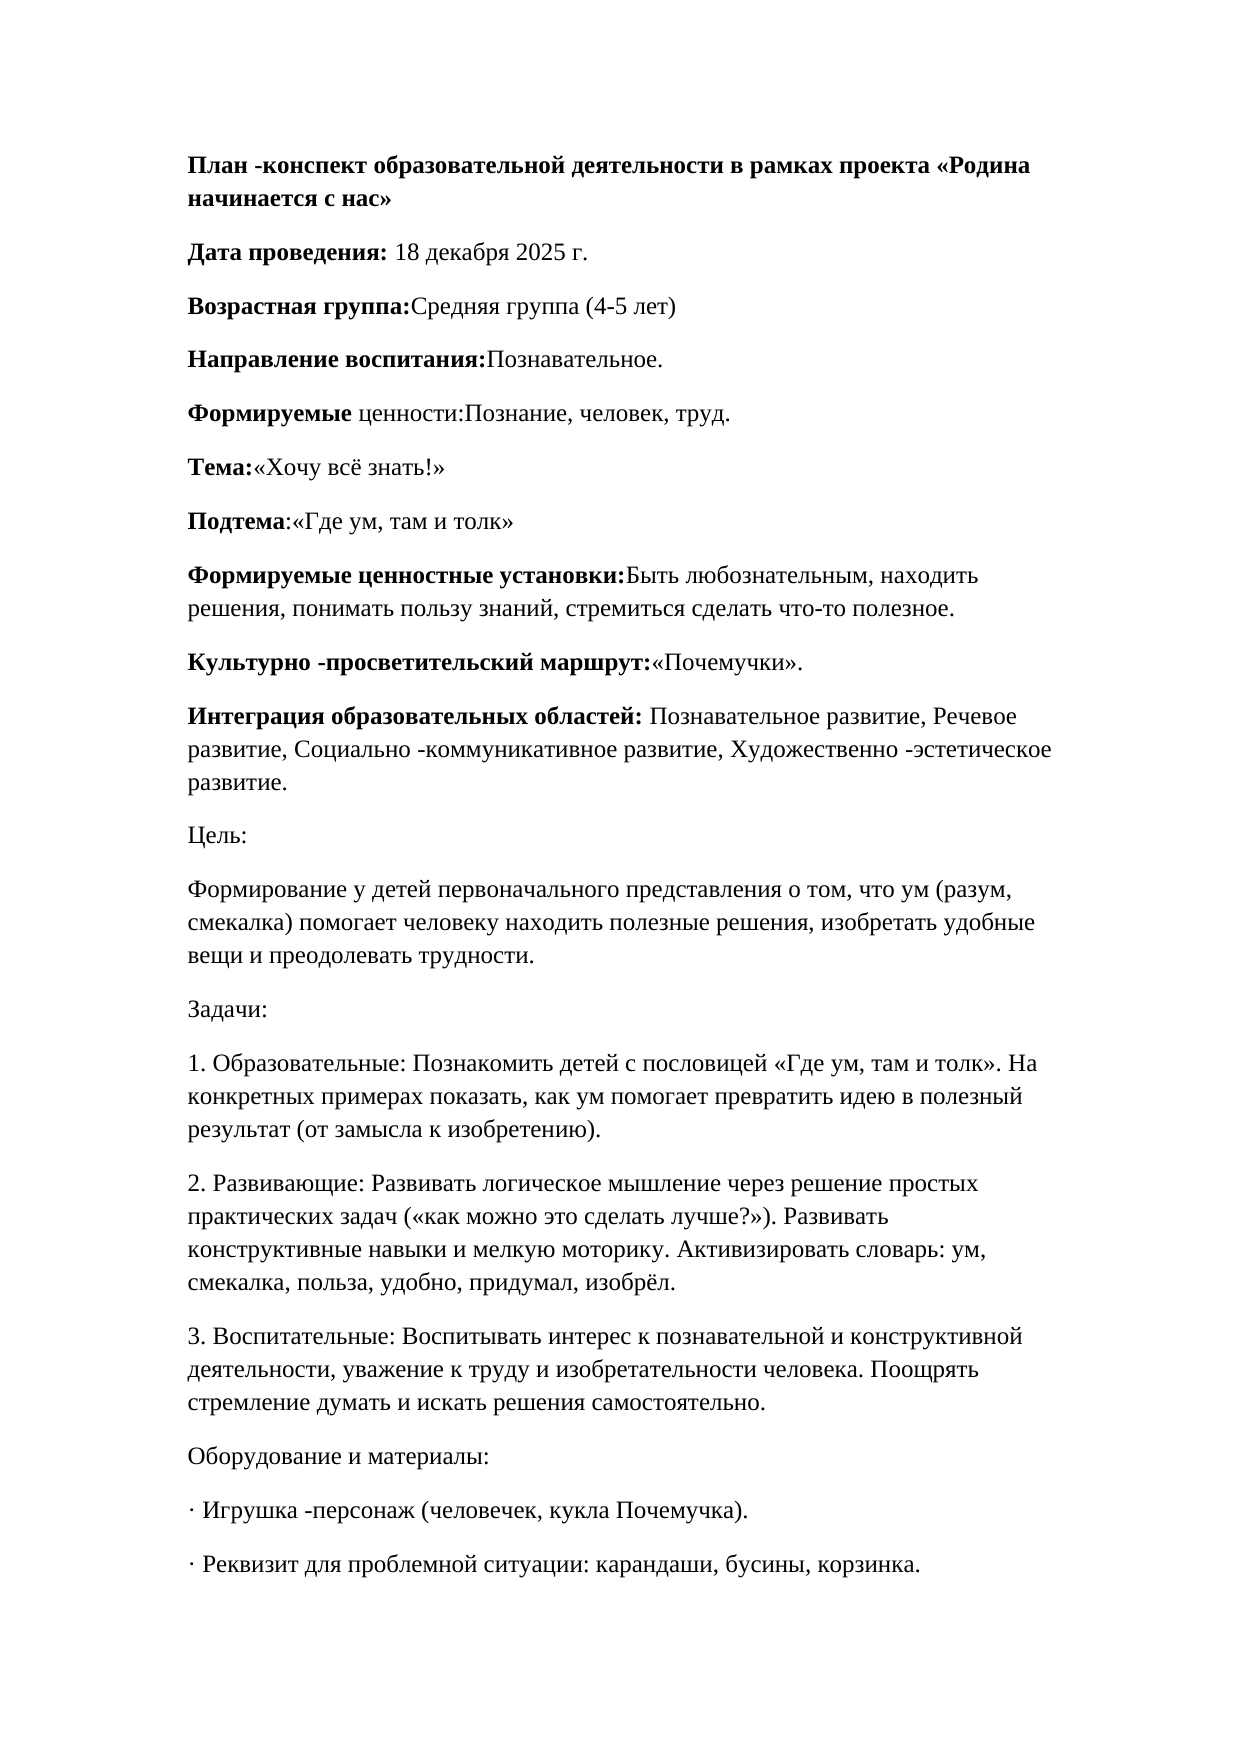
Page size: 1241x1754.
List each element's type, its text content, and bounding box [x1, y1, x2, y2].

text 1. Образовательные: Познакомить детей с пословицей «Где ум, там и толк». На конкретных примерах показать, как ум помогает превратить идею в полезный результат (от замысла к изобретению). [187, 1048, 1053, 1143]
text Интеграция образовательных областей: Познавательное развитие, Речевое развитие, Социально -коммуникативное развитие, Художественно -эстетическое развитие. [187, 701, 1053, 796]
text Направление воспитания:Познавательное. [187, 344, 1053, 373]
text Формируемые ценности:Познание, человек, труд. [187, 398, 1053, 427]
text Тема:«Хочу всё знать!» [187, 452, 1053, 481]
text Дата проведения: 18 декабря 2025 г. [187, 237, 1053, 266]
text · Игрушка -персонаж (человечек, кукла Почемучка). [187, 1495, 1053, 1523]
text Формируемые ценностные установки:Быть любознательным, находить решения, понимать пользу знаний, стремиться сделать что-то полезное. [187, 560, 1053, 622]
text Оборудование и материалы: [187, 1441, 1053, 1470]
text Формирование у детей первоначального представления о том, что ум (разум, смекалка) помогает человеку находить полезные решения, изобретать удобные вещи и преодолевать трудности. [187, 874, 1053, 969]
text Культурно -просветительский маршрут:«Почемучки». [187, 647, 1053, 676]
text Задачи: [187, 994, 1053, 1023]
text План -конспект образовательной деятельности в рамках проекта «Родина начинается с нас» [187, 150, 1053, 212]
text · Реквизит для проблемной ситуации: карандаши, бусины, корзинка. [187, 1549, 1053, 1577]
text 2. Развивающие: Развивать логическое мышление через решение простых практических задач («как можно это сделать лучше?»). Развивать конструктивные навыки и мелкую моторику. Активизировать словарь: ум, смекалка, польза, удобно, придумал, изобрёл. [187, 1168, 1053, 1296]
text Цель: [187, 821, 1053, 849]
text Подтема:«Где ум, там и толк» [187, 506, 1053, 535]
text Возрастная группа:Средняя группа (4-5 лет) [187, 291, 1053, 319]
text 3. Воспитательные: Воспитывать интерес к познавательной и конструктивной деятельности, уважение к труду и изобретательности человека. Поощрять стремление думать и искать решения самостоятельно. [187, 1321, 1053, 1416]
